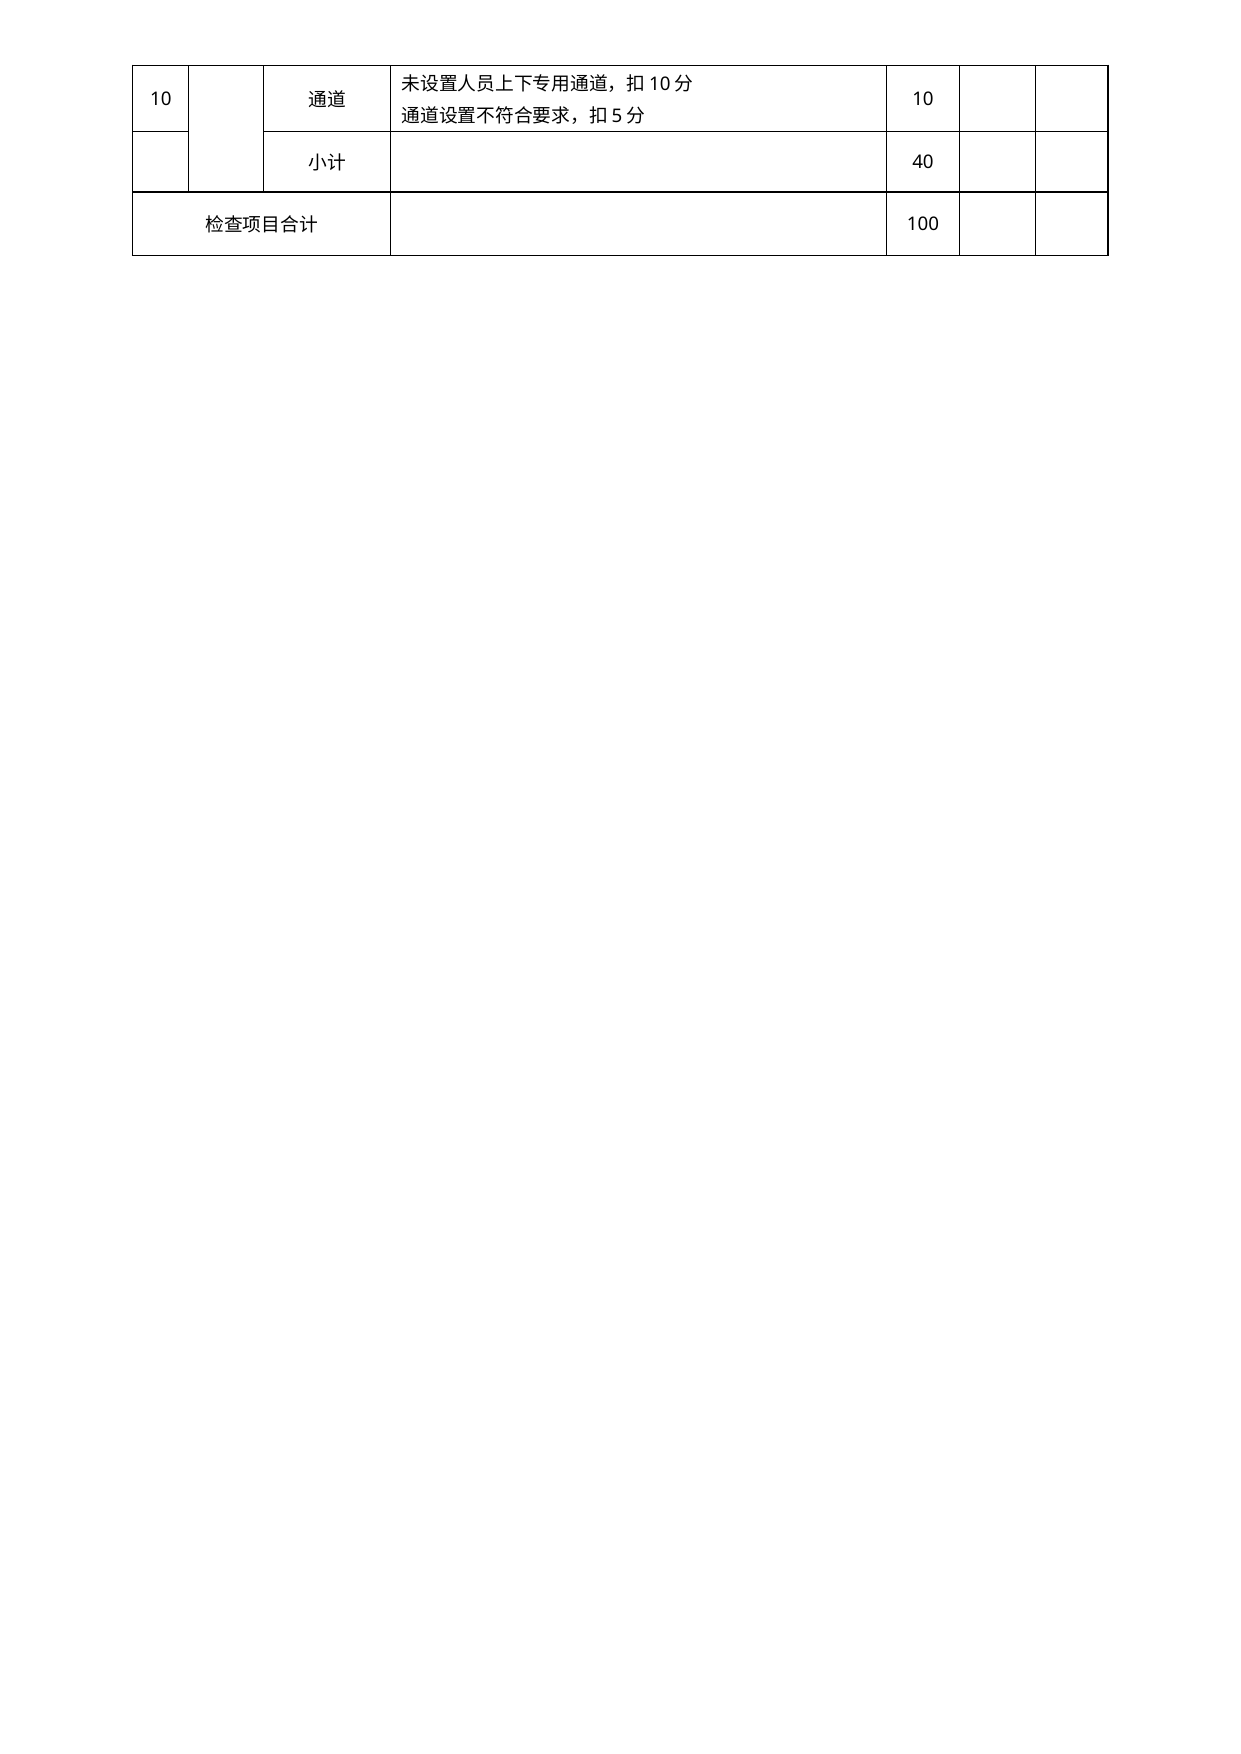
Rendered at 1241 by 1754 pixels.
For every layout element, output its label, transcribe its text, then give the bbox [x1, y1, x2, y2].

table_cell [1036, 193, 1107, 255]
table_cell 未设置人员上下专用通道，扣10分 通道设置不符合要求，扣5分 [391, 66, 886, 131]
table_cell [1036, 66, 1107, 131]
table_cell [1036, 132, 1107, 191]
table_cell 小计 [264, 132, 390, 191]
table_cell 检查项目合计 [133, 193, 390, 255]
table_cell 40 [887, 132, 959, 191]
table_cell [391, 193, 886, 255]
table_cell [391, 132, 886, 191]
table_cell [960, 66, 1035, 131]
table_cell 通道 [264, 66, 390, 131]
table_cell [133, 132, 188, 191]
table_cell 100 [887, 193, 959, 255]
table_cell [960, 132, 1035, 191]
table_cell [960, 193, 1035, 255]
table_cell 10 [887, 66, 959, 131]
table_cell 10 [133, 66, 188, 131]
